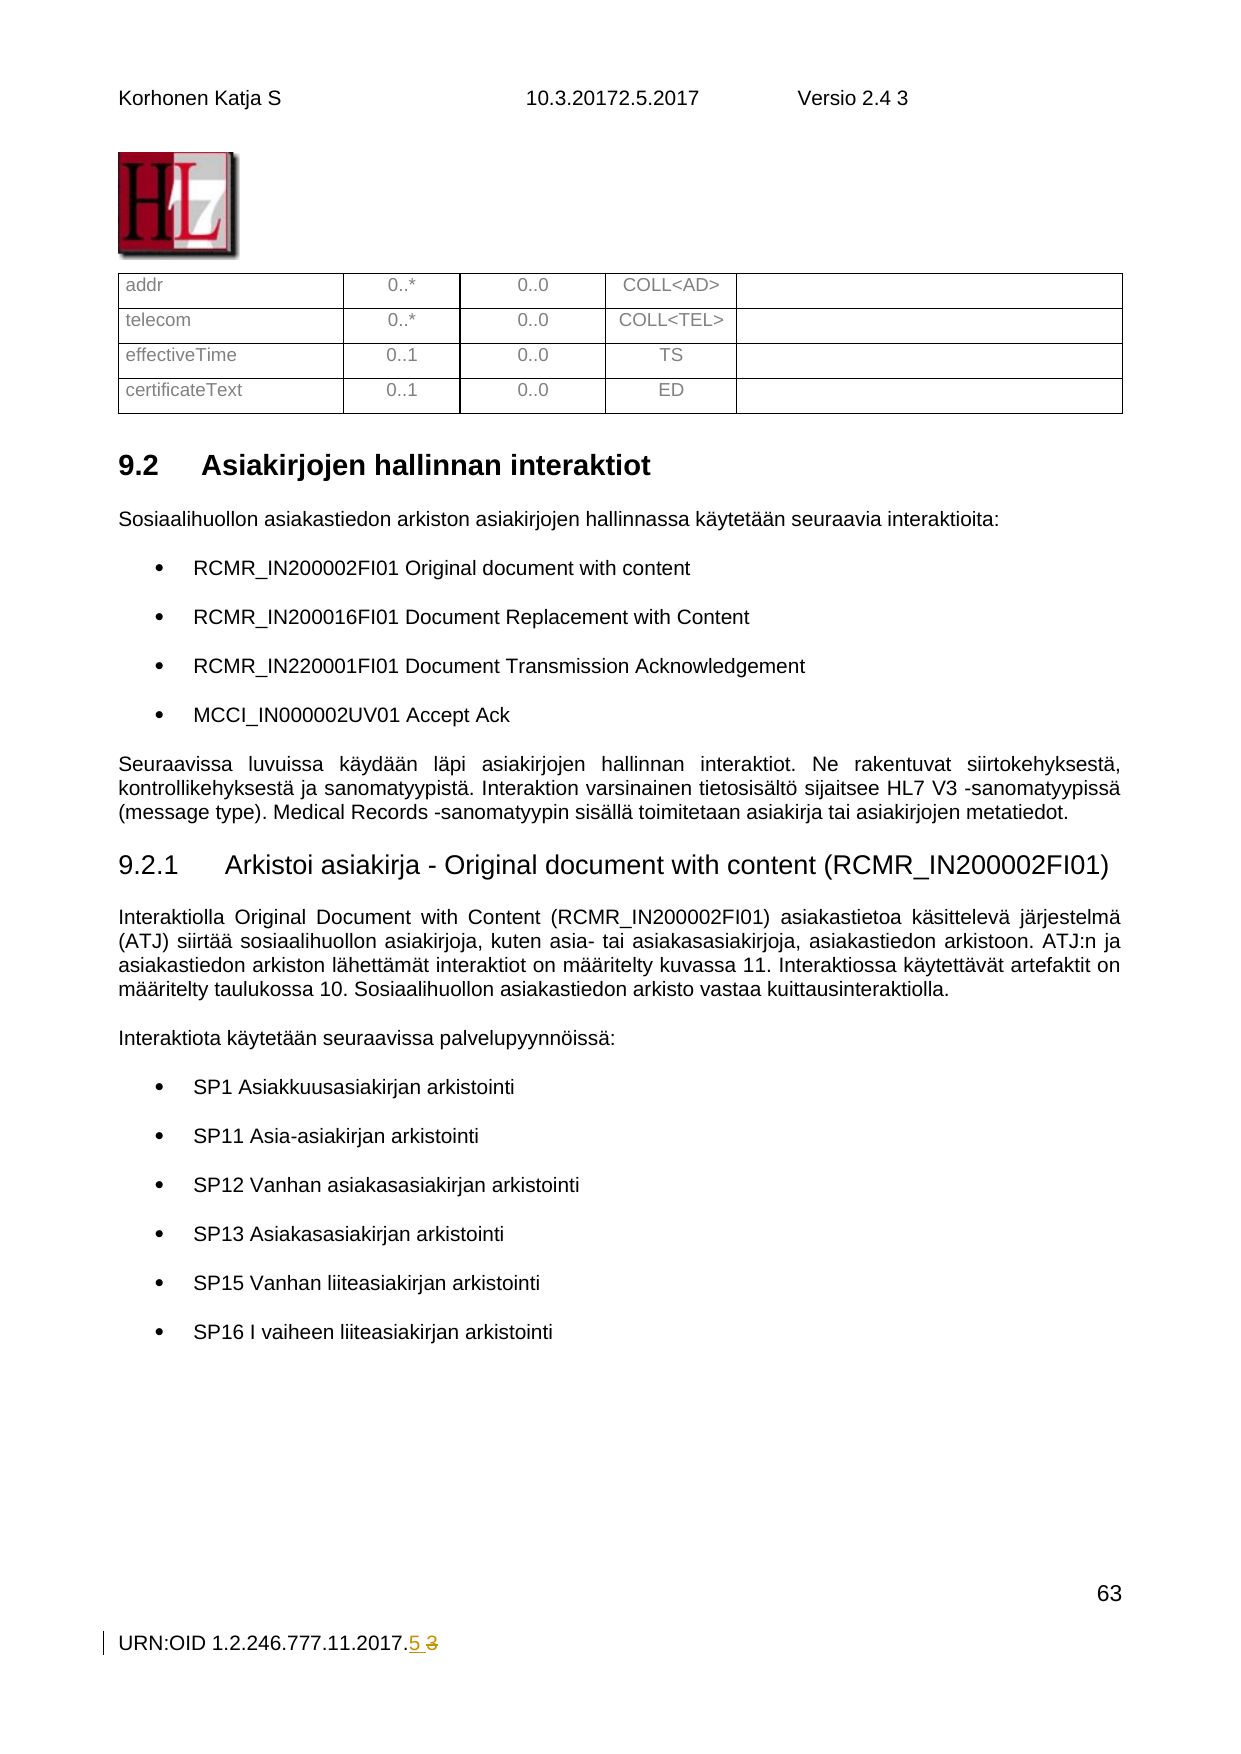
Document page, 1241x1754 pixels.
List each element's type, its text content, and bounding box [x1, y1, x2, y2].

text Seuraavissa luvuissa käydään läpi asiakirjojen hallinnan interaktiot. Ne rakentuvat siirtokehyksestä, kontrollikehyksestä ja sanomatyypistä. Interaktion varsinainen tietosisältö sijaitsee HL7 V3 -sanomatyypissä (message type). Medical Records -sanomatyypin sisällä toimitetaan asiakirja tai asiakirjojen metatiedot. [118, 752, 1122, 824]
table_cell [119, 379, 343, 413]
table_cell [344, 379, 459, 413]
list SP12 Vanhan asiakasasiakirjan arkistointi [156, 1173, 1122, 1197]
list RCMR_IN200016FI01 Document Replacement with Content [156, 604, 1122, 629]
list RCMR_IN220001FI01 Document Transmission Acknowledgement [156, 654, 1122, 678]
picture [118, 152, 241, 260]
list SP16 I vaiheen liiteasiakirjan arkistointi [156, 1320, 1122, 1344]
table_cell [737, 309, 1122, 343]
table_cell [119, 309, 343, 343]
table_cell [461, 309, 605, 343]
text Sosiaalihuollon asiakastiedon arkiston asiakirjojen hallinnassa käytetään seuraavia interaktioita: [118, 507, 1122, 531]
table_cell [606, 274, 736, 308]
list SP15 Vanhan liiteasiakirjan arkistointi [156, 1271, 1122, 1295]
list RCMR_IN200002FI01 Original document with content [156, 556, 1122, 579]
subtitle Asiakirjojen hallinnan interaktiot [118, 448, 1122, 482]
text Interaktiota käytetään seuraavissa palvelupyynnöissä: [118, 1026, 1122, 1050]
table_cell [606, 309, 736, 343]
text Interaktiolla Original Document with Content (RCMR_IN200002FI01) asiakastietoa käsittelevä järjestelmä (ATJ) siirtää sosiaalihuollon asiakirjoja, kuten asia- tai asiakasasiakirjoja, asiakastiedon arkistoon. ATJ:n ja asiakastiedon arkiston lähettämät interaktiot on määritelty kuvassa 11. Interaktiossa käytettävät artefaktit on määritelty taulukossa 10. Sosiaalihuollon asiakastiedon arkisto vastaa kuittausinteraktiolla. [118, 905, 1122, 1001]
list MCCI_IN000002UV01 Accept Ack [156, 703, 1122, 727]
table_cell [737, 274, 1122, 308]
subtitle Arkistoi asiakirja - Original document with content (RCMR_IN200002FI01) [118, 849, 1122, 880]
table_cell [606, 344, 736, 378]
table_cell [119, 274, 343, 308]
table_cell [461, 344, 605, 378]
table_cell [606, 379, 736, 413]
list SP1 Asiakkuusasiakirjan arkistointi [156, 1075, 1122, 1099]
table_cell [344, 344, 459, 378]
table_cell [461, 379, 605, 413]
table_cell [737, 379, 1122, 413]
list SP13 Asiakasasiakirjan arkistointi [156, 1222, 1122, 1246]
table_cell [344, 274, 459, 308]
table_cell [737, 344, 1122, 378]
list SP11 Asia-asiakirjan arkistointi [156, 1124, 1122, 1148]
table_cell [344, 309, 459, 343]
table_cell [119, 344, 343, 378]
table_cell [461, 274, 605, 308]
